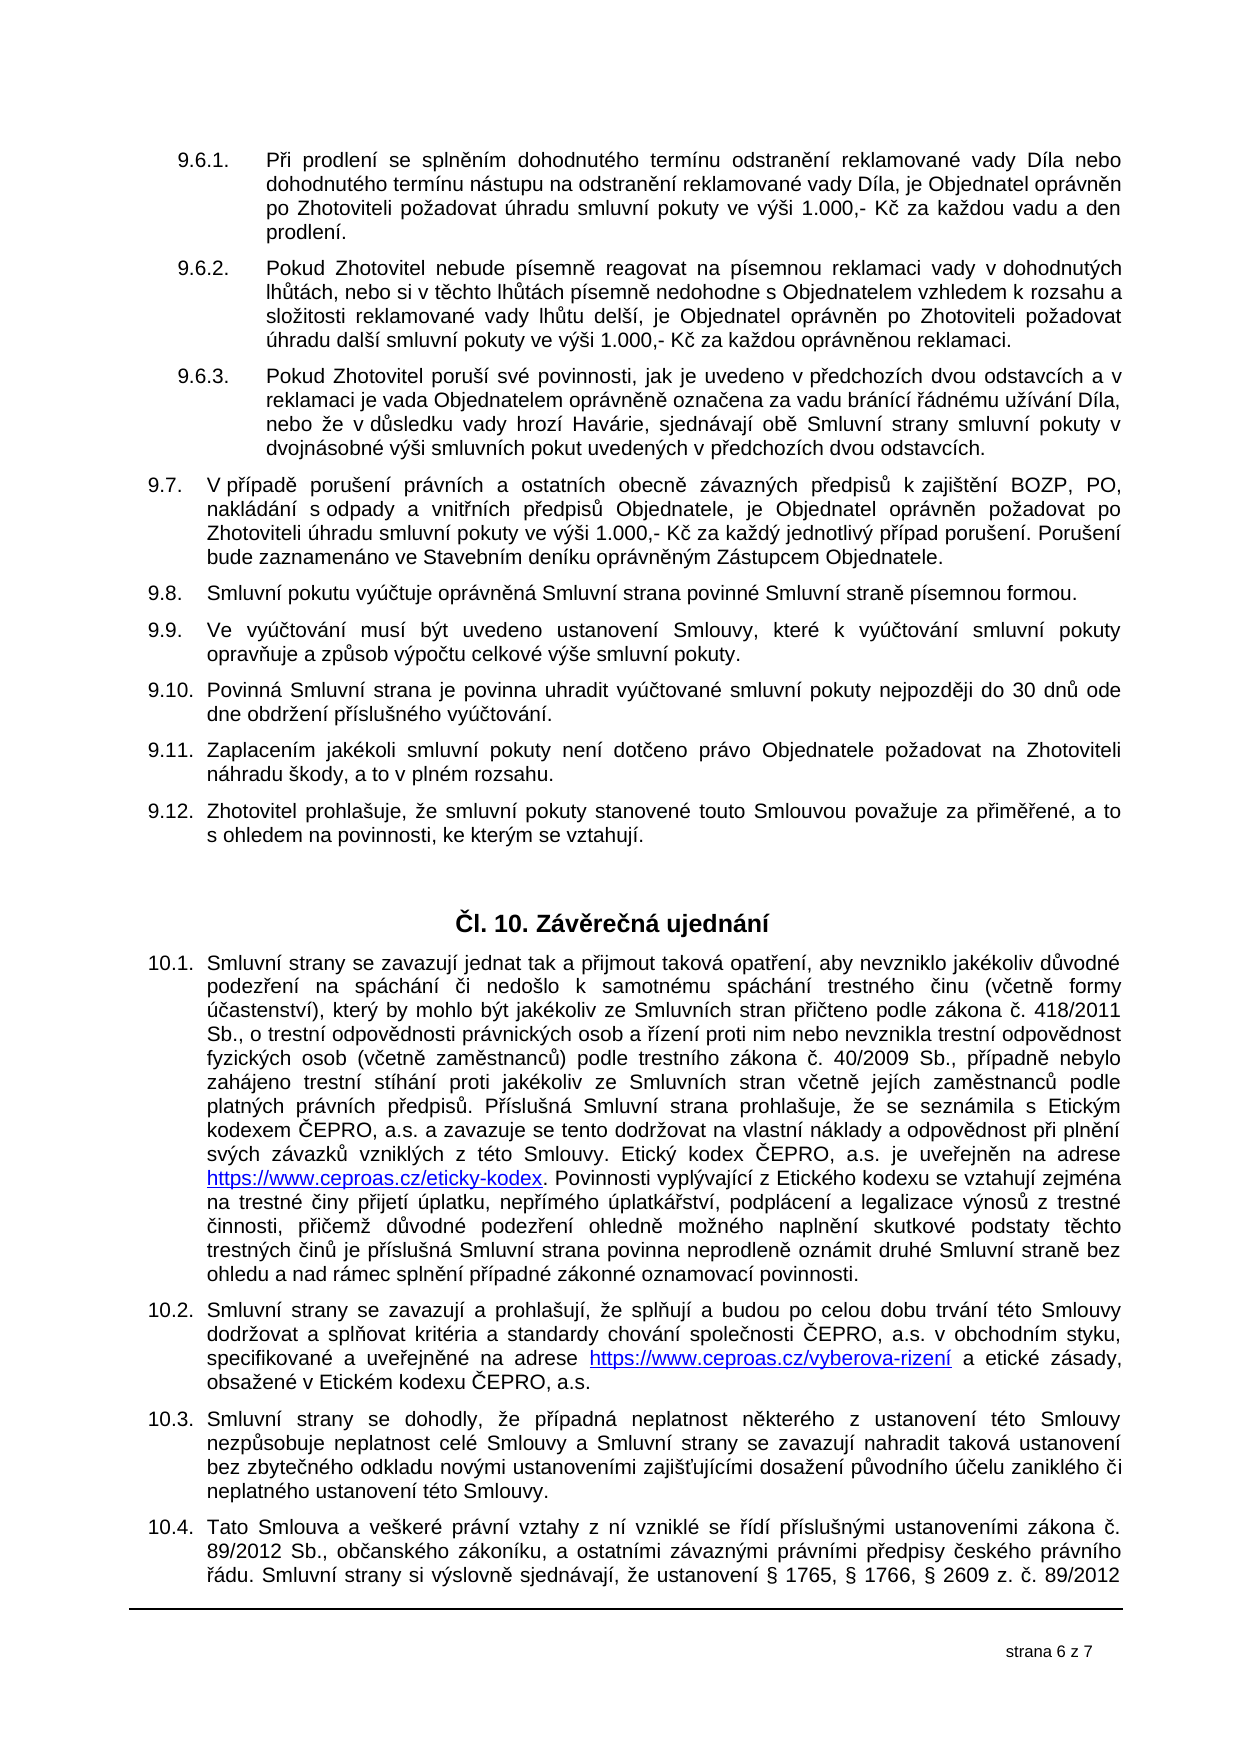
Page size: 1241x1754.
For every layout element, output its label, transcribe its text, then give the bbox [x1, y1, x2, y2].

text V případě porušení právních a ostatních obecně závazných předpisů k zajištění BOZP, PO, nakládání s odpady a vnitřních předpisů Objednatele, je Objednatel oprávněn požadovat po Zhotoviteli úhradu smluvní pokuty ve výši 1.000,- Kč za každý jednotlivý případ porušení. Porušení bude zaznamenáno ve Stavebním deníku oprávněným Zástupcem Objednatele. [148, 473, 1122, 568]
text Zhotovitel prohlašuje, že smluvní pokuty stanovené touto Smlouvou považuje za přiměřené, a to s ohledem na povinnosti, ke kterým se vztahují. [148, 799, 1122, 847]
text Povinná Smluvní strana je povinna uhradit vyúčtované smluvní pokuty nejpozději do 30 dnů ode dne obdržení příslušného vyúčtování. [148, 678, 1122, 726]
text Smluvní strany se zavazují jednat tak a přijmout taková opatření, aby nevzniklo jakékoliv důvodné podezření na spáchání či nedošlo k samotnému spáchání trestného činu (včetně formy účastenství), který by mohlo být jakékoliv ze Smluvních stran přičteno podle zákona č. 418/2011 Sb., o trestní odpovědnosti právnických osob a řízení proti nim nebo nevznikla trestní odpovědnost fyzických osob (včetně zaměstnanců) podle trestního zákona č. 40/2009 Sb., případně nebylo zahájeno trestní stíhání proti jakékoliv ze Smluvních stran včetně jejích zaměstnanců podle platných právních předpisů. Příslušná Smluvní strana prohlašuje, že se seznámila s Etickým kodexem ČEPRO, a.s. a zavazuje se tento dodržovat na vlastní náklady a odpovědnost při plnění svých závazků vzniklých z této Smlouvy. Etický kodex ČEPRO, a.s. je uveřejněn na adrese https://www.ceproas.cz/eticky-kodex. Povinnosti vyplývající z Etického kodexu se vztahují zejména na trestné činy přijetí úplatku, nepřímého úplatkářství, podplácení a legalizace výnosů z trestné činnosti, přičemž důvodné podezření ohledně možného naplnění skutkové podstaty těchto trestných činů je příslušná Smluvní strana povinna neprodleně oznámit druhé Smluvní straně bez ohledu a nad rámec splnění případné zákonné oznamovací povinnosti. [148, 950, 1122, 1286]
text Při prodlení se splněním dohodnutého termínu odstranění reklamované vady Díla nebo dohodnutého termínu nástupu na odstranění reklamované vady Díla, je Objednatel oprávněn po Zhotoviteli požadovat úhradu smluvní pokuty ve výši 1.000,- Kč za každou vadu a den prodlení. [177, 148, 1122, 243]
text Ve vyúčtování musí být uvedeno ustanovení Smlouvy, které k vyúčtování smluvní pokuty opravňuje a způsob výpočtu celkové výše smluvní pokuty. [148, 617, 1122, 665]
text Pokud Zhotovitel poruší své povinnosti, jak je uvedeno v předchozích dvou odstavcích a v reklamaci je vada Objednatelem oprávněně označena za vadu bránící řádnému užívání Díla, nebo že v důsledku vady hrozí Havárie, sjednávají obě Smluvní strany smluvní pokuty v dvojnásobné výši smluvních pokut uvedených v předchozích dvou odstavcích. [177, 364, 1122, 460]
text Závěrečná ujednání [102, 909, 1122, 938]
text Smluvní pokutu vyúčtuje oprávněná Smluvní strana povinné Smluvní straně písemnou formou. [148, 581, 1122, 605]
text Smluvní strany se zavazují a prohlašují, že splňují a budou po celou dobu trvání této Smlouvy dodržovat a splňovat kritéria a standardy chování společnosti ČEPRO, a.s. v obchodním styku, specifikované a uveřejněné na adrese https://www.ceproas.cz/vyberova-rizení a etické zásady, obsažené v Etickém kodexu ČEPRO, a.s. [148, 1298, 1122, 1394]
text Zaplacením jakékoli smluvní pokuty není dotčeno právo Objednatele požadovat na Zhotoviteli náhradu škody, a to v plném rozsahu. [148, 738, 1122, 786]
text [148, 1515, 1122, 1587]
text Pokud Zhotovitel nebude písemně reagovat na písemnou reklamaci vady v dohodnutých lhůtách, nebo si v těchto lhůtách písemně nedohodne s Objednatelem vzhledem k rozsahu a složitosti reklamované vady lhůtu delší, je Objednatel oprávněn po Zhotoviteli požadovat úhradu další smluvní pokuty ve výši 1.000,- Kč za každou oprávněnou reklamaci. [177, 256, 1122, 352]
text Smluvní strany se dohodly, že případná neplatnost některého z ustanovení této Smlouvy nezpůsobuje neplatnost celé Smlouvy a Smluvní strany se zavazují nahradit taková ustanovení bez zbytečného odkladu novými ustanoveními zajišťujícími dosažení původního účelu zaniklého či neplatného ustanovení této Smlouvy. [148, 1407, 1122, 1502]
